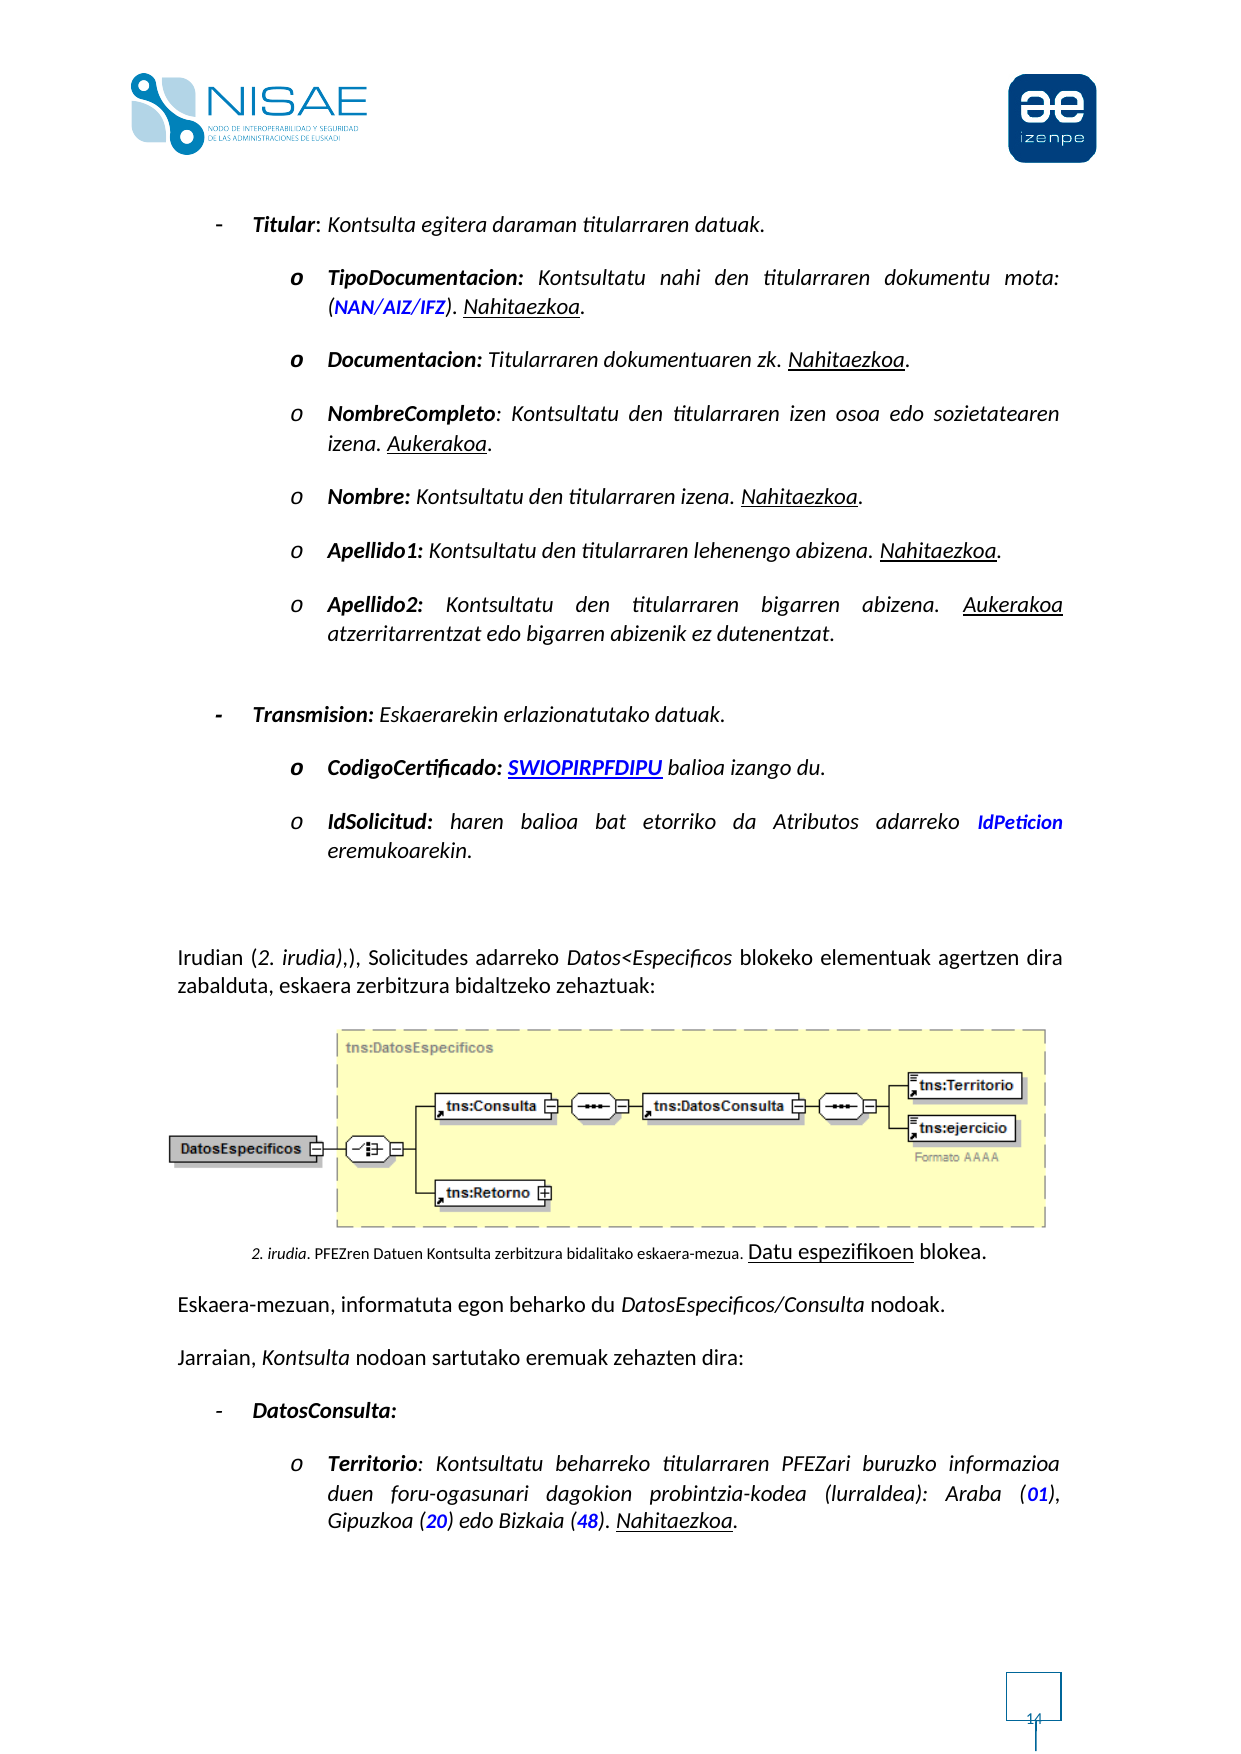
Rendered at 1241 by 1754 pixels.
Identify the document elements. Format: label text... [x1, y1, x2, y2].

list Territorio: Kontsultatu beharreko titularraren PFEZari buruzko informazioa duen foru-ogasunari dagokion probintzia-kodea (lurraldea): Araba (01), Gipuzkoa (20) edo Bizkaia (48). Nahitaezkoa. [290, 1449, 1063, 1535]
list DatosConsulta: [215, 1396, 1063, 1424]
text Eskaera-mezuan, informatuta egon beharko du DatosEspecificos/Consulta nodoak. [177, 1290, 1063, 1318]
list Titular: Kontsulta egitera daraman titularraren datuak. [215, 208, 1063, 238]
list Apellido1: Kontsultatu den titularraren lehenengo abizena. Nahitaezkoa. [290, 536, 1063, 565]
list TipoDocumentacion: Kontsultatu nahi den titularraren dokumentu mota: (NAN/AIZ/IFZ). Nahitaezkoa. [290, 263, 1063, 320]
picture [1007, 74, 1097, 163]
list NombreCompleto: Kontsultatu den titularraren izen osoa edo sozietatearen izena. Aukerakoa. [290, 399, 1063, 457]
list Apellido2: Kontsultatu den titularraren bigarren abizena. Aukerakoa atzerritarrentzat edo bigarren abizenik ez dutenentzat. [290, 590, 1063, 647]
picture [118, 73, 180, 155]
picture [164, 1023, 1051, 1238]
text 2. irudia. PFEZren Datuen Kontsulta zerbitzura bidalitako eskaera-mezua. Datu espezifikoen blokea. [177, 1237, 1063, 1265]
list IdSolicitud: haren balioa bat etorriko da Atributos adarreko IdPeticion eremukoarekin. [290, 807, 1063, 865]
picture [181, 131, 193, 143]
list Transmision: Eskaerarekin erlazionatutako datuak. [215, 700, 1063, 728]
list Documentacion: Titularraren dokumentuaren zk. Nahitaezkoa. [290, 345, 1063, 374]
picture [139, 81, 148, 90]
text Irudian (2. irudia),), Solicitudes adarreko Datos<Especificos blokeko elementuak agertzen dira zabalduta, eskaera zerbitzura bidaltzeko zehaztuak: [177, 943, 1063, 999]
list CodigoCertificado: SWIOPIRPFDIPU balioa izango du. [290, 753, 1063, 782]
picture [149, 73, 386, 155]
list Nombre: Kontsultatu den titularraren izena. Nahitaezkoa. [290, 482, 1063, 511]
text Jarraian, Kontsulta nodoan sartutako eremuak zehazten dira: [177, 1343, 1063, 1371]
